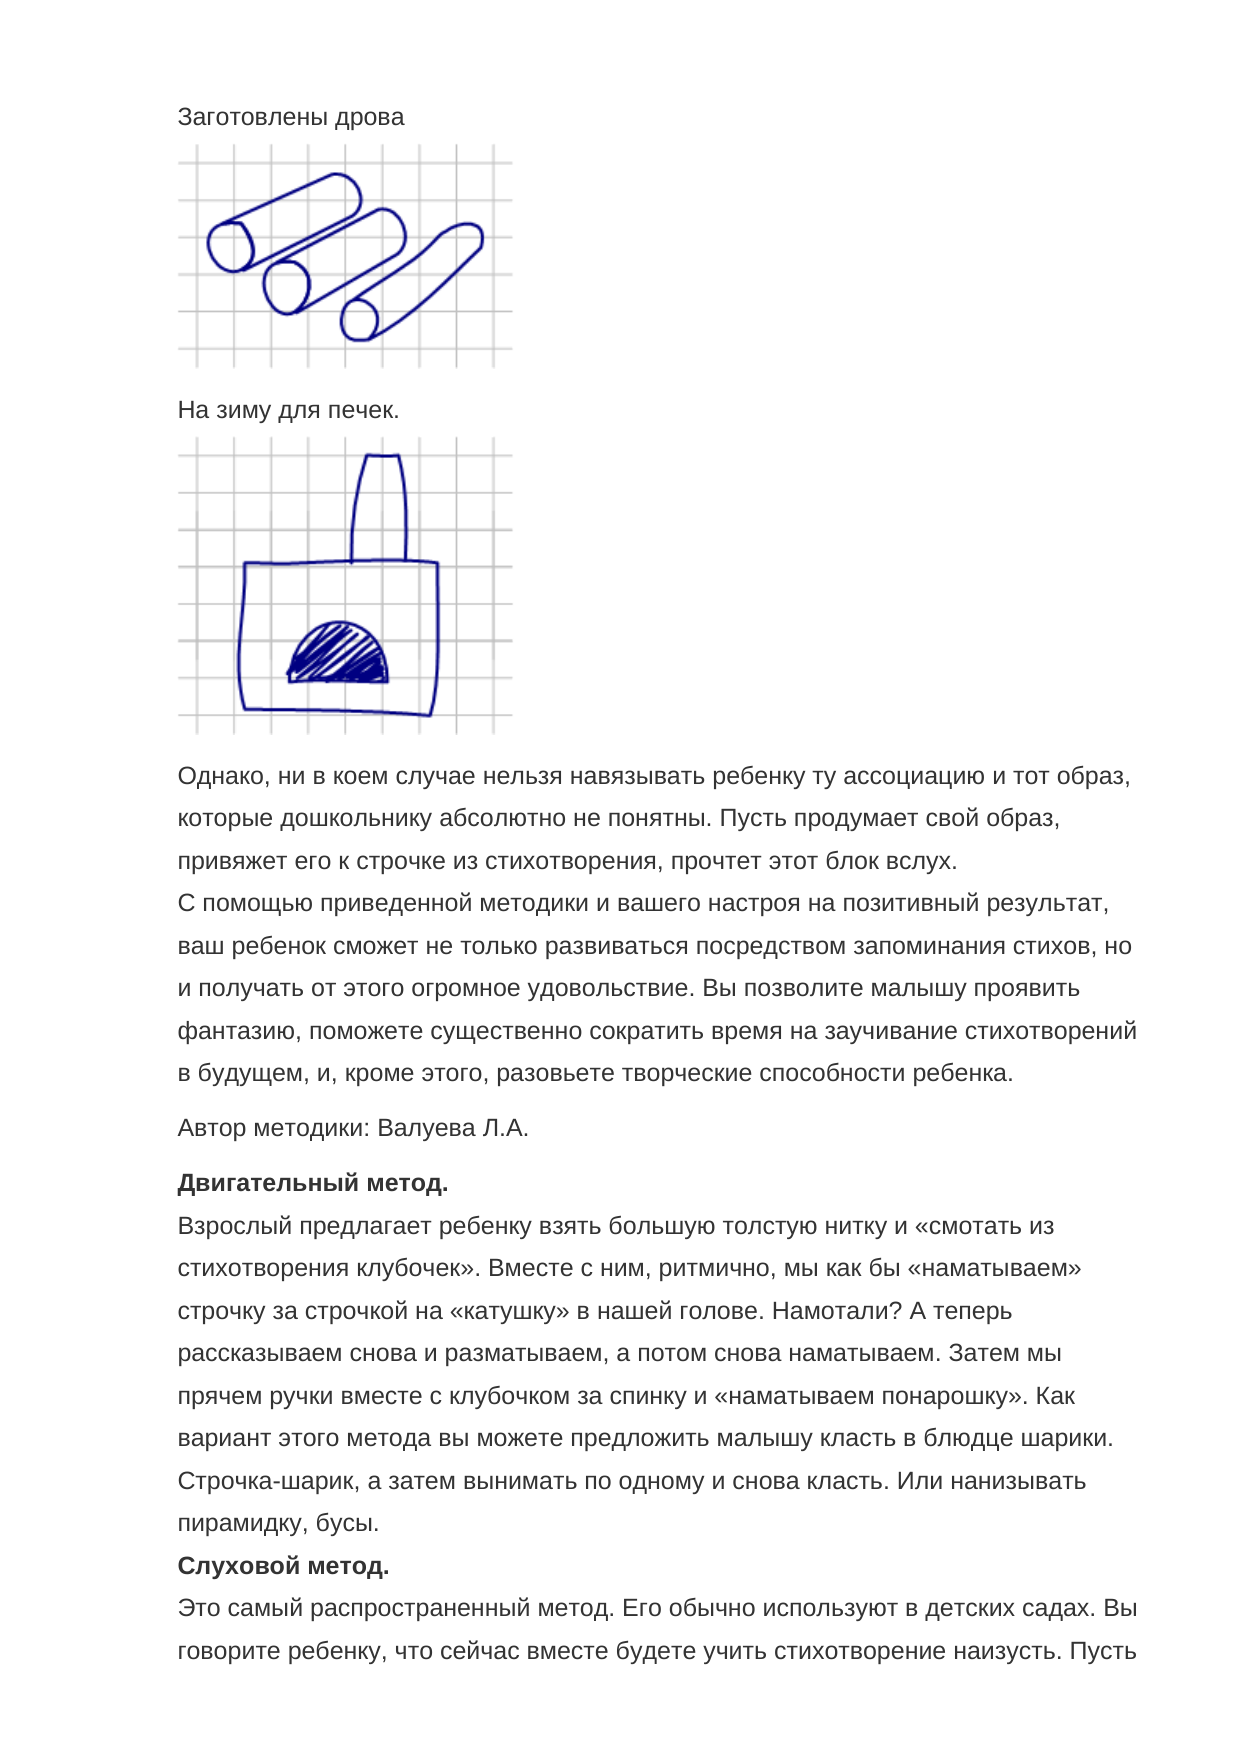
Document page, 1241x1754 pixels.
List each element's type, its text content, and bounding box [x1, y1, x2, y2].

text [177, 1537, 1152, 1664]
text На зиму для печек. [177, 381, 1152, 424]
text Однако, ни в коем случае нельзя навязывать ребенку ту ассоциацию и тот образ, которые дошкольнику абсолютно не понятны. Пусть продумает свой образ, привяжет его к строчке из стихотворения, прочтет этот блок вслух. С помощью приведенной методики и вашего настроя на позитивный результат, ваш ребенок сможет не только развиваться посредством запоминания стихов, но и получать от этого огромное удовольствие. Вы позволите малышу проявить фантазию, поможете существенно сократить время на заучивание стихотворений в будущем, и, кроме этого, разовьете творческие способности ребенка. [177, 747, 1152, 1087]
picture [177, 436, 514, 735]
text Автор методики: Валуева Л.А. [177, 1099, 1152, 1142]
text Двигательный метод. Взрослый предлагает ребенку взять большую толстую нитку и «смотать из стихотворения клубочек». Вместе с ним, ритмично, мы как бы «наматываем» строчку за строчкой на «катушку» в нашей голове. Намотали? А теперь рассказываем снова и разматываем, а потом снова наматываем. Затем мы прячем ручки вместе с клубочком за спинку и «наматываем понарошку». Как вариант этого метода вы можете предложить малышу класть в блюдце шарики. Строчка-шарик, а затем вынимать по одному и снова класть. Или нанизывать пирамидку, бусы. [177, 1154, 1152, 1537]
text Заготовлены дрова [177, 89, 1152, 131]
picture [177, 143, 514, 369]
